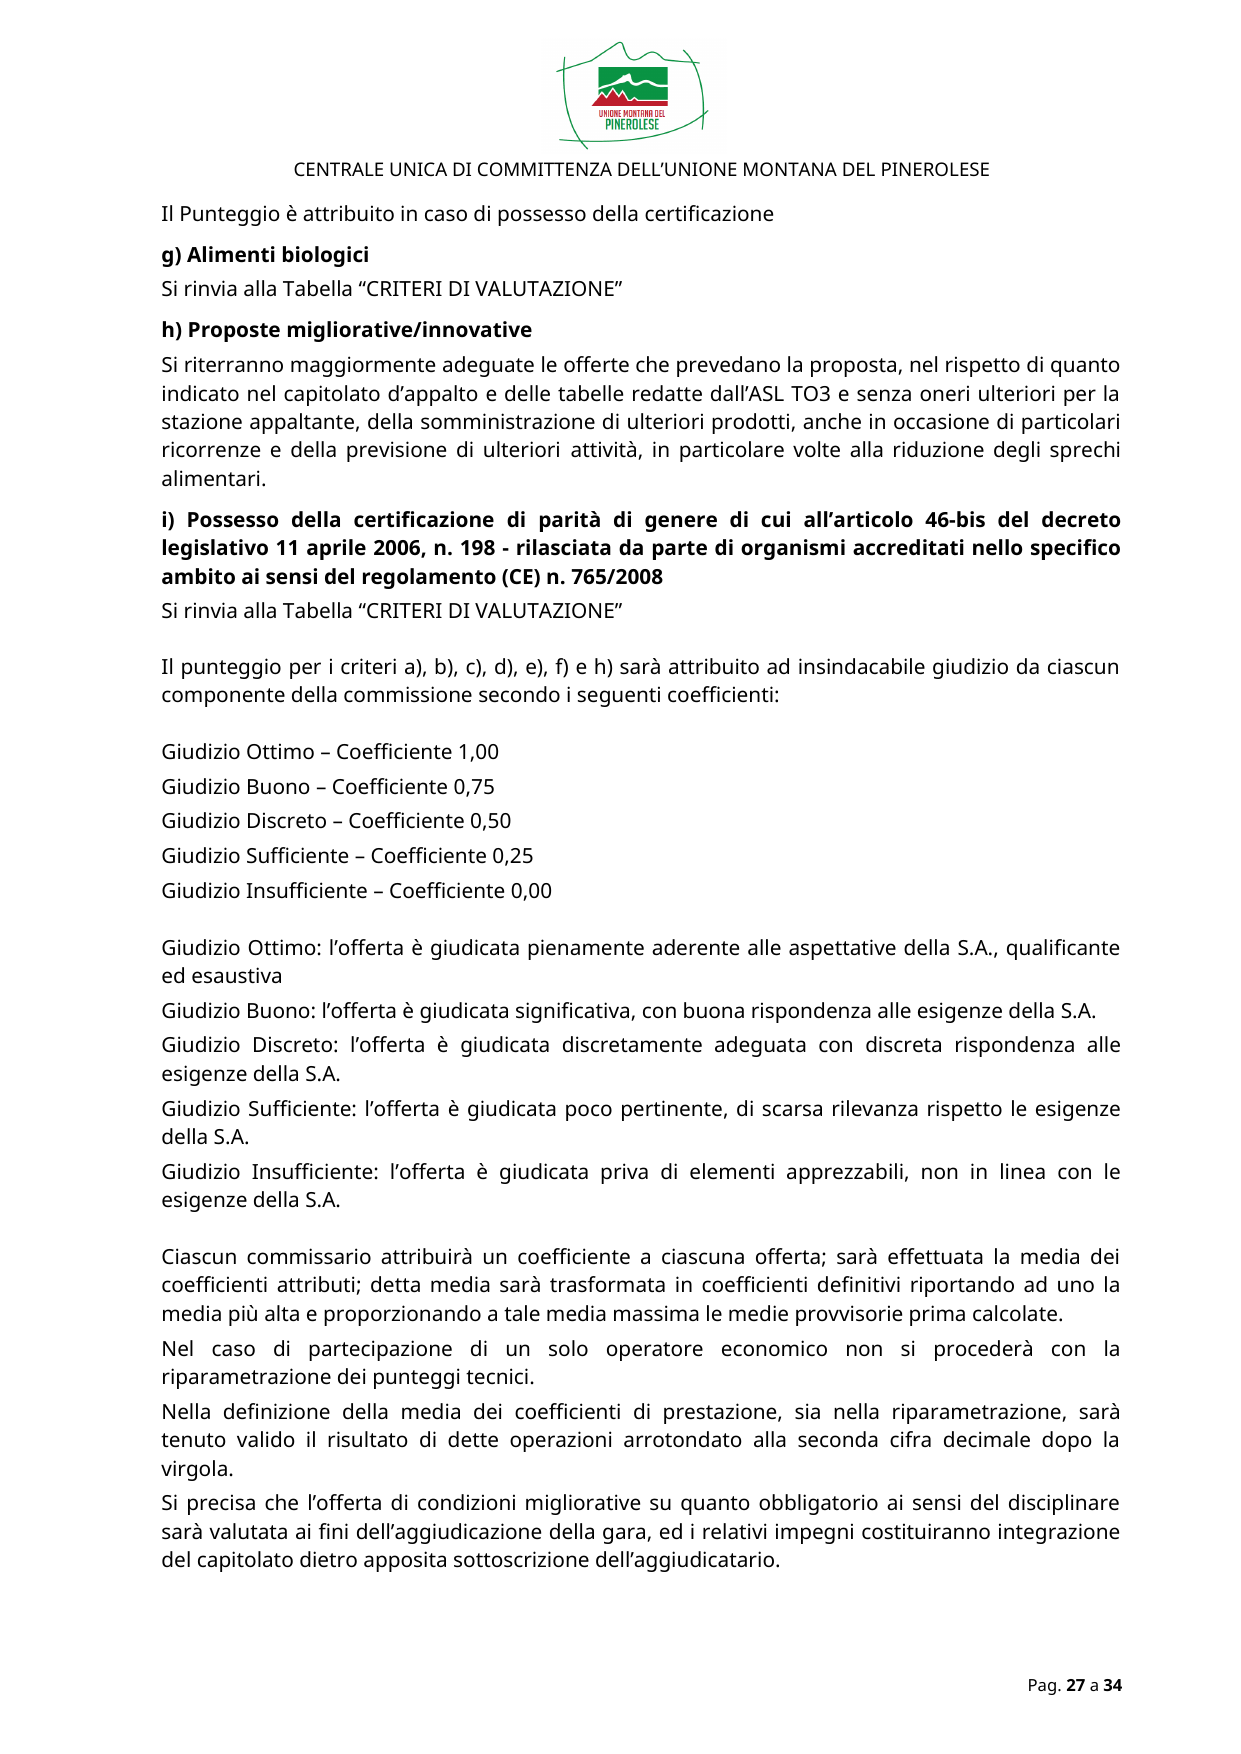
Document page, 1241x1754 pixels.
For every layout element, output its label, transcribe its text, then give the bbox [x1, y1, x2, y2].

text Si precisa che l’offerta di condizioni migliorative su quanto obbligatorio ai sensi del disciplinare sarà valutata ai fini dell’aggiudicazione della gara, ed i relativi impegni costituiranno integrazione del capitolato dietro apposita sottoscrizione dell’aggiudicatario. [161, 1488, 1122, 1574]
text Si rinvia alla Tabella “CRITERI DI VALUTAZIONE” [161, 596, 1122, 625]
text Giudizio Insufficiente: l’offerta è giudicata priva di elementi apprezzabili, non in linea con le esigenze della S.A. [161, 1157, 1122, 1214]
text Si riterranno maggiormente adeguate le offerte che prevedano la proposta, nel rispetto di quanto indicato nel capitolato d’appalto e delle tabelle redatte dall’ASL TO3 e senza oneri ulteriori per la stazione appaltante, della somministrazione di ulteriori prodotti, anche in occasione di particolari ricorrenze e della previsione di ulteriori attività, in particolare volte alla riduzione degli sprechi alimentari. [161, 350, 1122, 492]
text g) Alimenti biologici [161, 240, 1122, 268]
text Giudizio Discreto – Coefficiente 0,50 [161, 807, 1122, 835]
text Giudizio Sufficiente: l’offerta è giudicata poco pertinente, di scarsa rilevanza rispetto le esigenze della S.A. [161, 1094, 1122, 1151]
text Il Punteggio è attribuito in caso di possesso della certificazione [161, 199, 1122, 227]
text i) Possesso della certificazione di parità di genere di cui all’articolo 46-bis del decreto legislativo 11 aprile 2006, n. 198 - rilasciata da parte di organismi accreditati nello specifico ambito ai sensi del regolamento (CE) n. 765/2008 [161, 505, 1122, 590]
text Giudizio Discreto: l’offerta è giudicata discretamente adeguata con discreta rispondenza alle esigenze della S.A. [161, 1031, 1122, 1087]
text Giudizio Ottimo: l’offerta è giudicata pienamente aderente alle aspettative della S.A., qualificante ed esaustiva [161, 933, 1122, 990]
text h) Proposte migliorative/innovative [161, 316, 1122, 344]
text Giudizio Ottimo – Coefficiente 1,00 [161, 737, 1122, 766]
text Il punteggio per i criteri a), b), c), d), e), f) e h) sarà attribuito ad insindacabile giudizio da ciascun componente della commissione secondo i seguenti coefficienti: [161, 652, 1122, 709]
text Ciascun commissario attribuirà un coefficiente a ciascuna offerta; sarà effettuata la media dei coefficienti attributi; detta media sarà trasformata in coefficienti definitivi riportando ad uno la media più alta e proporzionando a tale media massima le medie provvisorie prima calcolate. [161, 1242, 1122, 1327]
text Nel caso di partecipazione di un solo operatore economico non si procederà con la riparametrazione dei punteggi tecnici. [161, 1334, 1122, 1391]
text Giudizio Insufficiente – Coefficiente 0,00 [161, 876, 1122, 904]
text Giudizio Buono – Coefficiente 0,75 [161, 772, 1122, 800]
text Si rinvia alla Tabella “CRITERI DI VALUTAZIONE” [161, 274, 1122, 303]
text Nella definizione della media dei coefficienti di prestazione, sia nella riparametrazione, sarà tenuto valido il risultato di dette operazioni arrotondato alla seconda cifra decimale dopo la virgola. [161, 1397, 1122, 1482]
text Giudizio Buono: l’offerta è giudicata significativa, con buona rispondenza alle esigenze della S.A. [161, 996, 1122, 1024]
text Giudizio Sufficiente – Coefficiente 0,25 [161, 841, 1122, 870]
